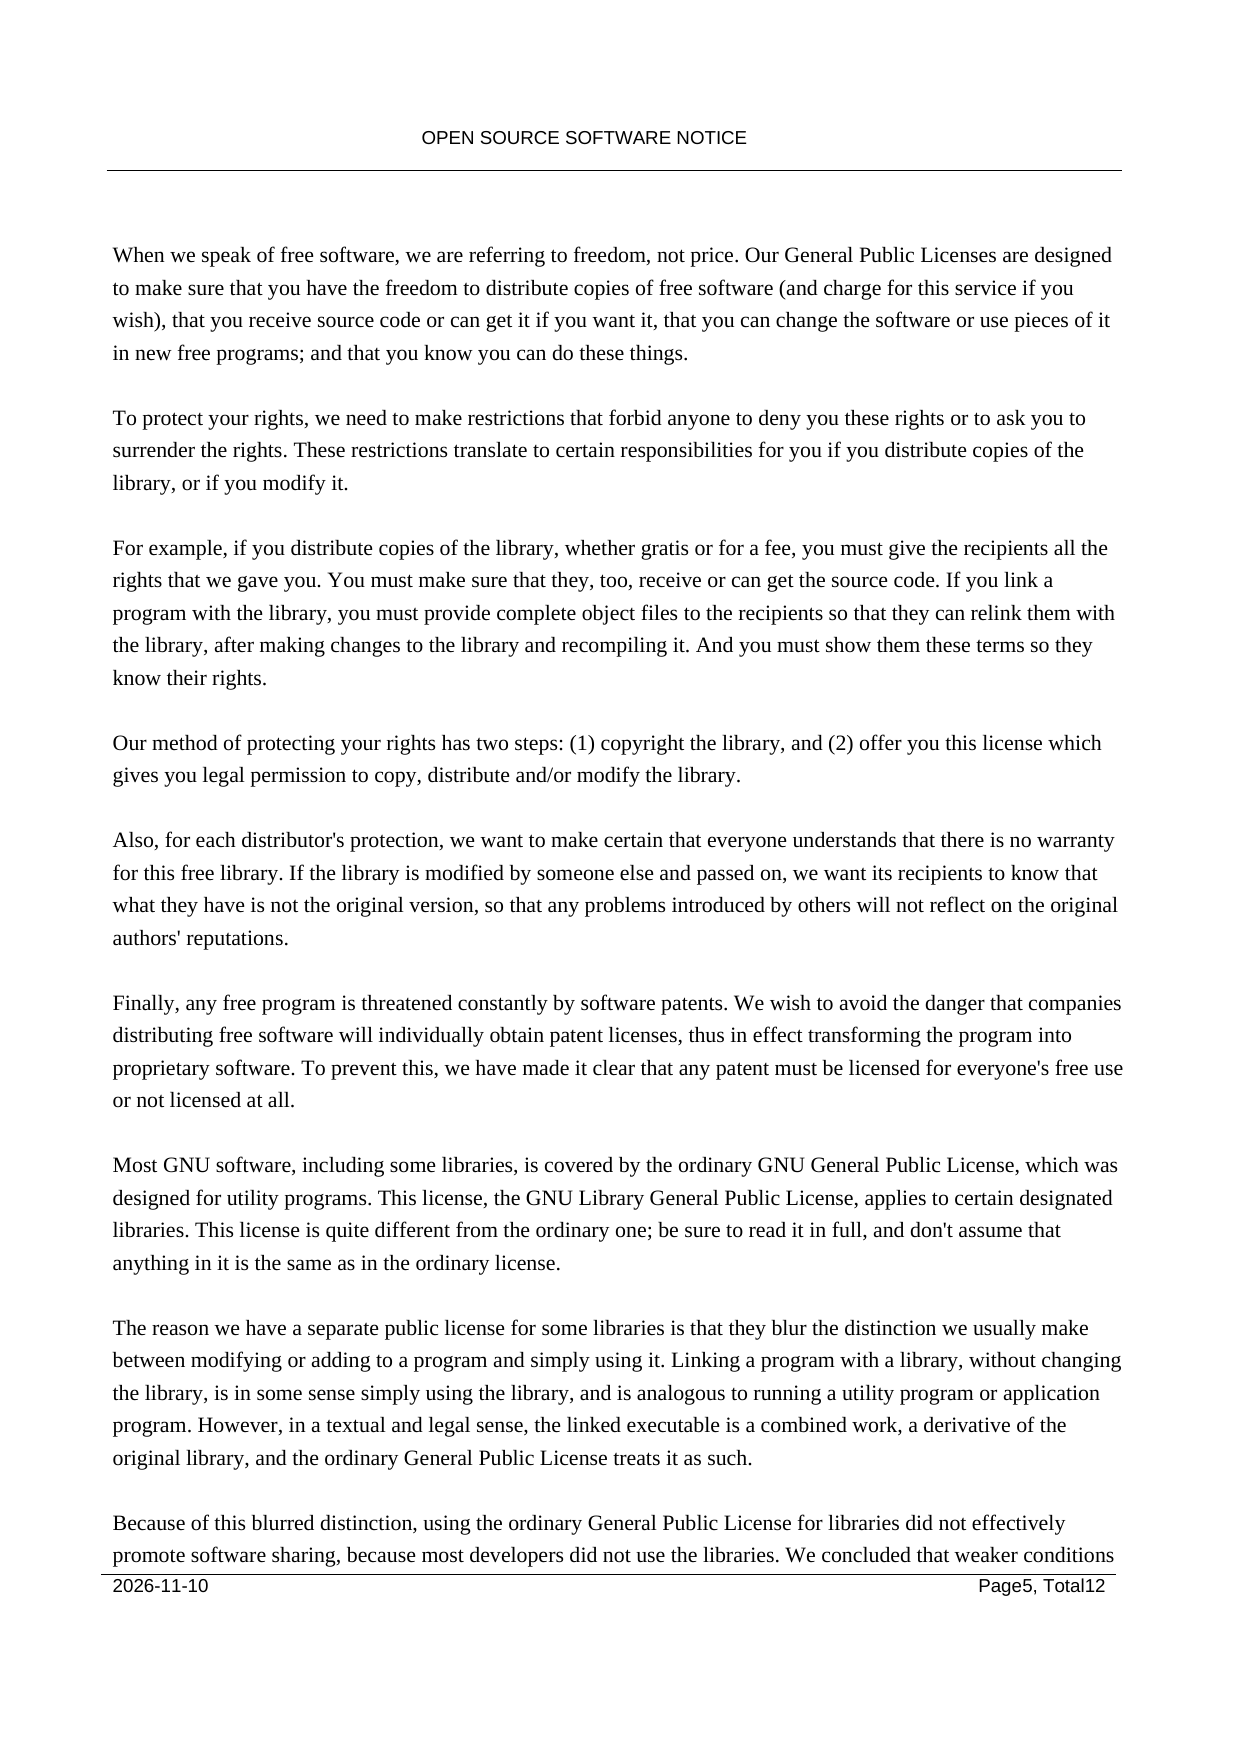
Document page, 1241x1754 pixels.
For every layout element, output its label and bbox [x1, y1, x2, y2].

text [112, 206, 1128, 1571]
